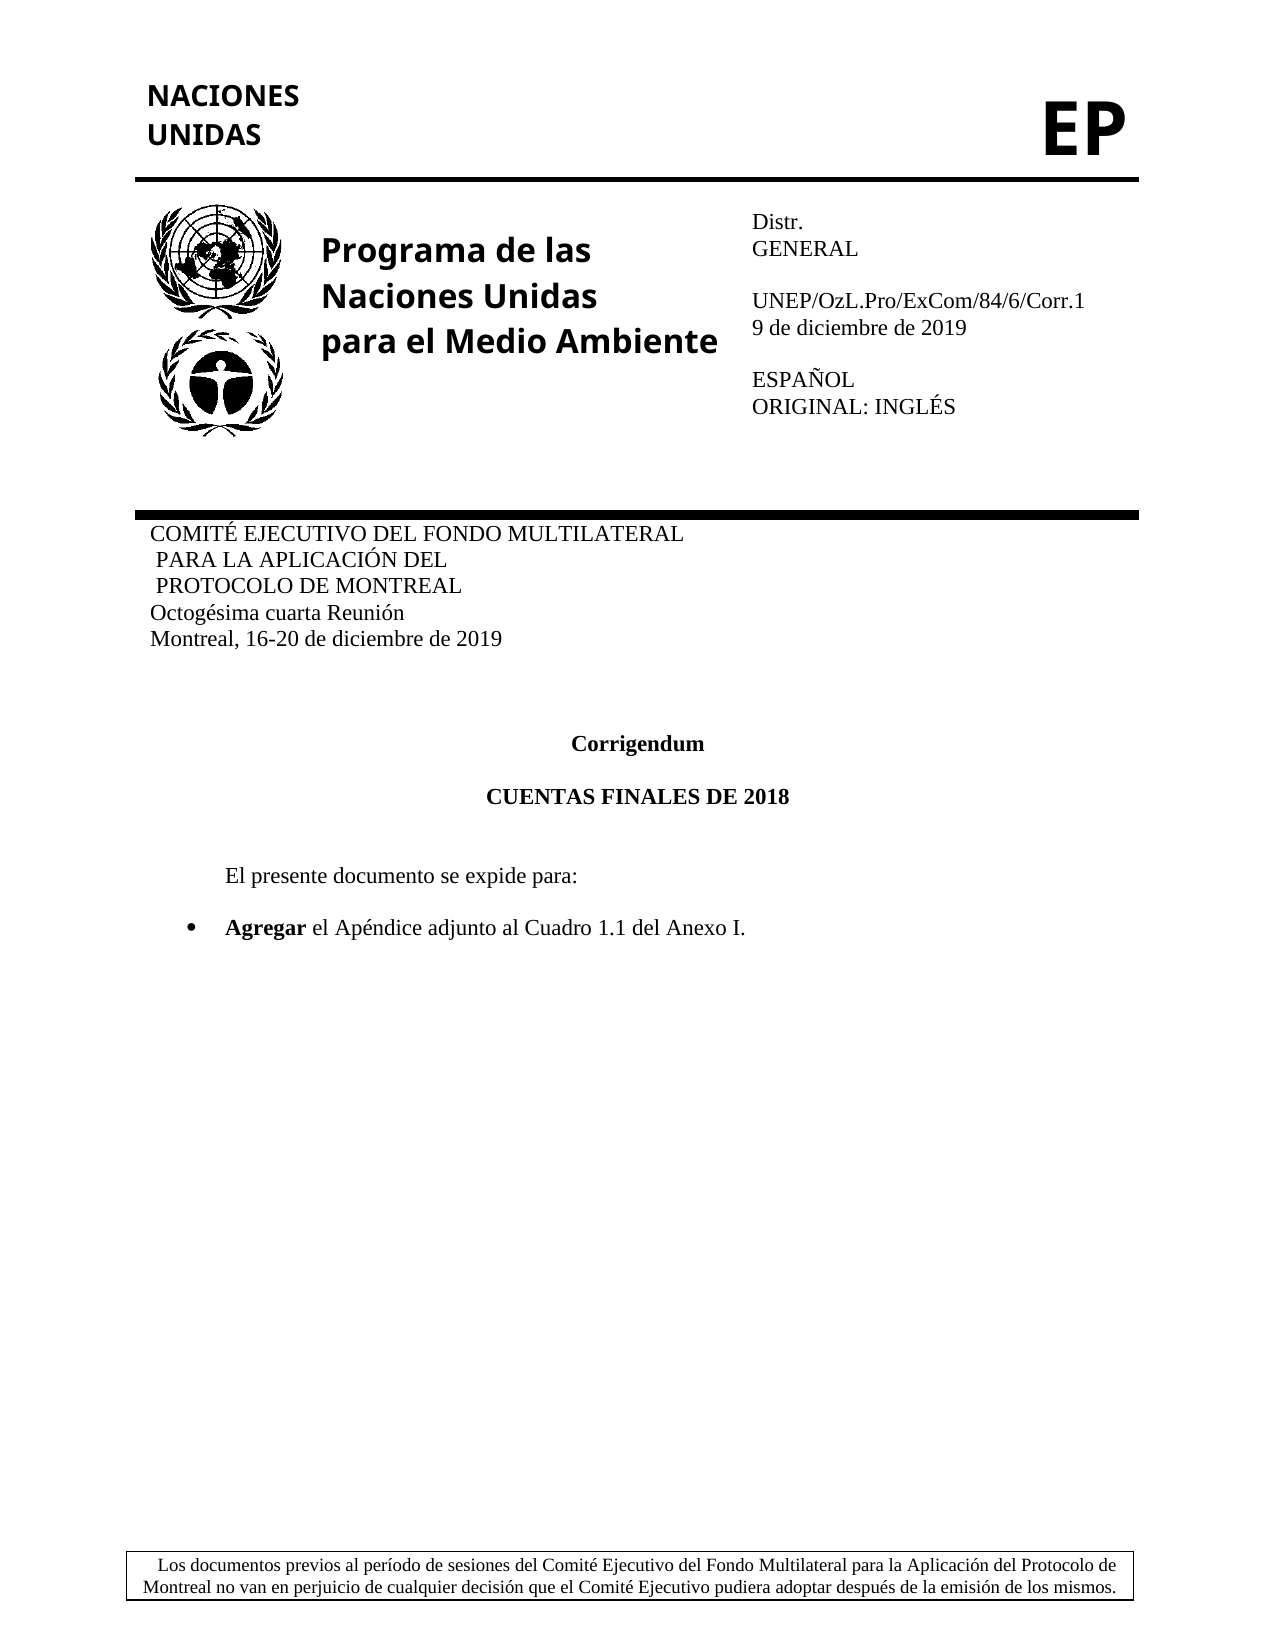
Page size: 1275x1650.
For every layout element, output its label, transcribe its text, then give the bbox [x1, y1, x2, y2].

table_header NACIONES UNIDAS [135, 75, 741, 177]
text Corrigendum [150, 731, 1125, 757]
table_header EP [741, 75, 1139, 177]
table_cell Distr. GENERAL UNEP/OzL.Pro/ExCom/84/6/Corr.1 9 de diciembre de 2019 ESPAÑOL ORIGINAL: INGLÉS [741, 182, 1139, 510]
subtitle Agregar el Apéndice adjunto al Cuadro 1.1 del Anexo I. [187, 914, 1125, 940]
text COMITÉ EJECUTIVO DEL FONDO MULTILATERAL PARA LA APLICACIÓN DEL PROTOCOLO DE MONTREAL [150, 520, 1125, 599]
picture [154, 324, 286, 441]
text Octogésima cuarta Reunión Montreal, 16-20 de diciembre de 2019 [150, 599, 1125, 651]
text Cuentas finales de 2018 [150, 783, 1125, 809]
subtitle El presente documento se expide para: [150, 862, 1125, 889]
table_cell Programa de las Naciones Unidas para el Medio Ambiente [309, 182, 741, 510]
table_cell [135, 182, 309, 510]
